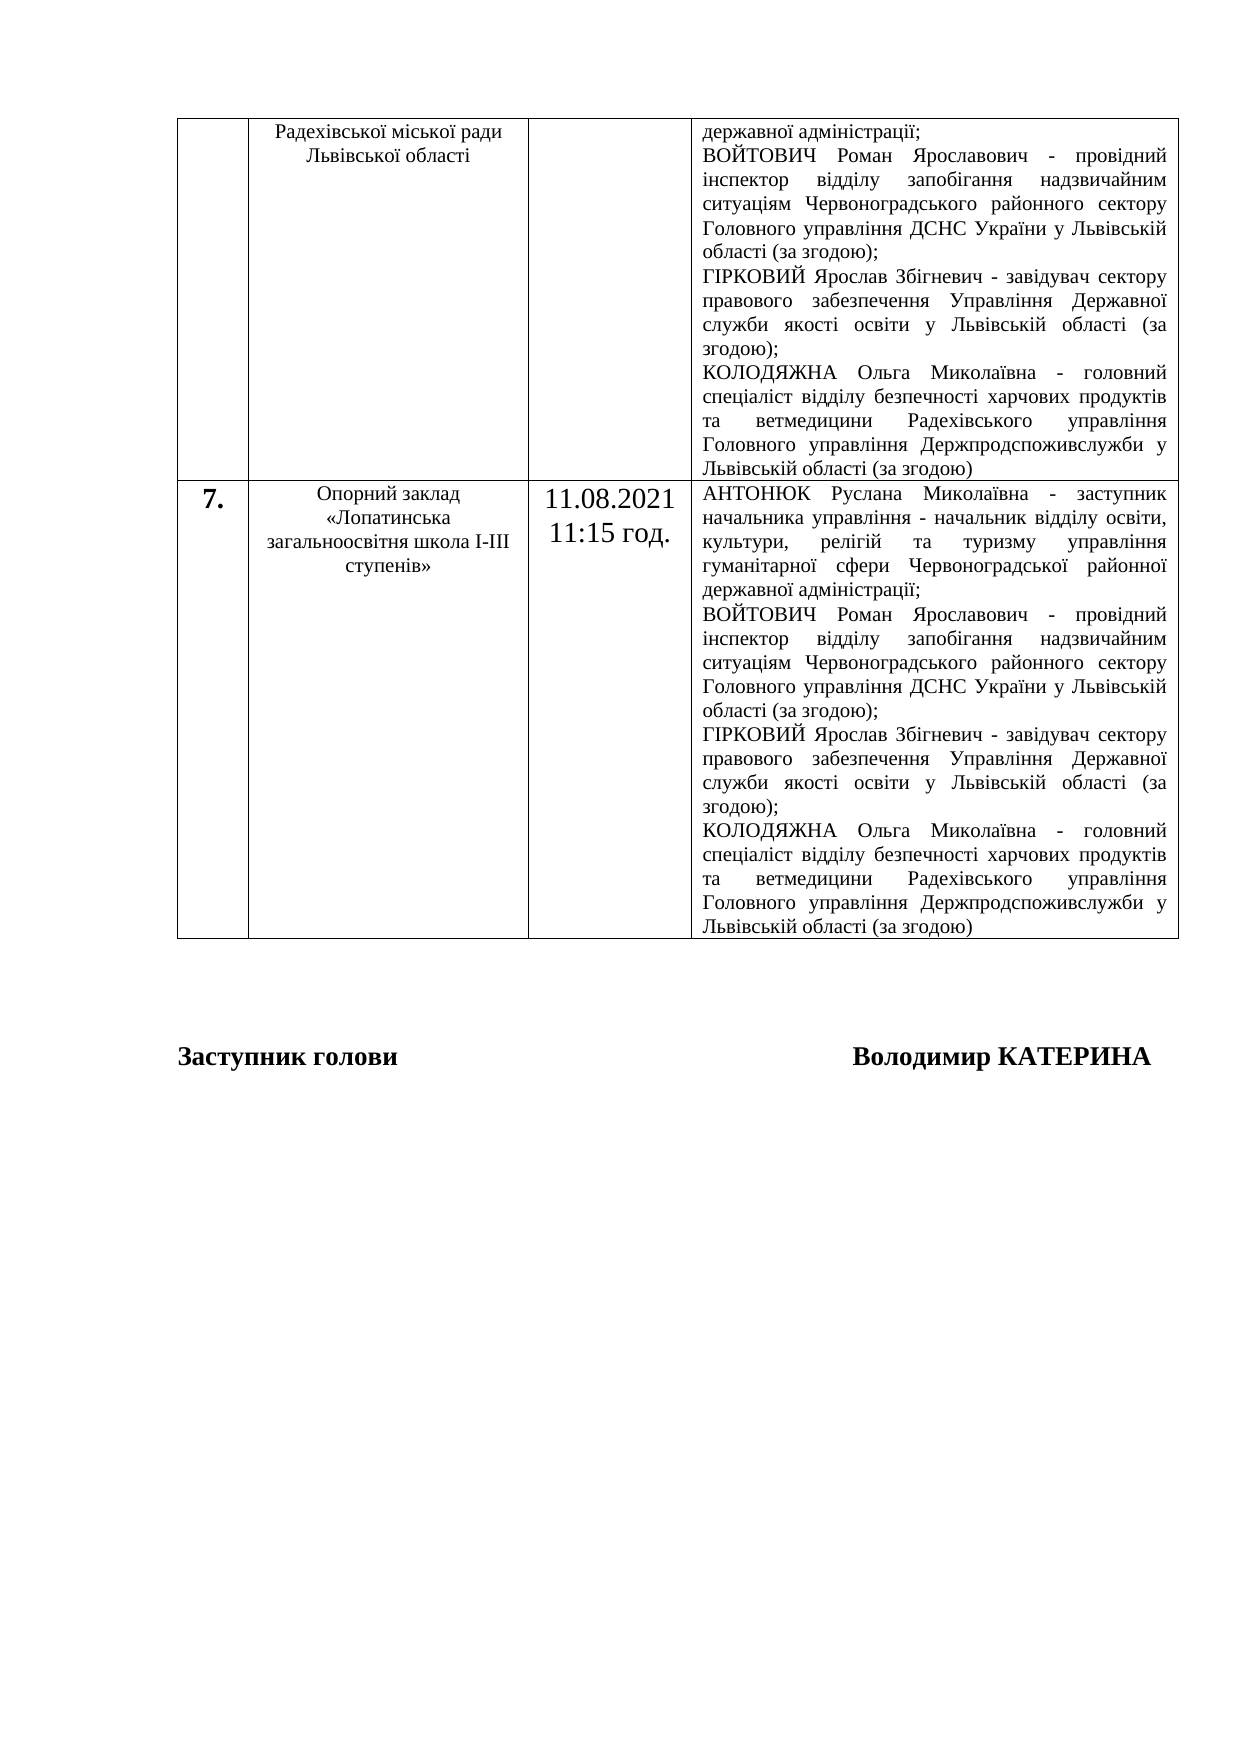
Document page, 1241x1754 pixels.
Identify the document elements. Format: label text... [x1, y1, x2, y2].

table_cell 7. [178, 481, 248, 938]
text Заступник голови Володимир КАТЕРИНА [177, 1040, 1181, 1071]
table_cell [692, 119, 1178, 480]
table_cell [529, 119, 691, 480]
table_cell 11.08.2021 11:15 год. [529, 481, 691, 938]
table_cell 6. [178, 119, 248, 480]
table_cell Опорний заклад «Лопатинська загальноосвітня школа І-ІІІ ступенів» [249, 481, 528, 938]
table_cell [249, 119, 528, 480]
